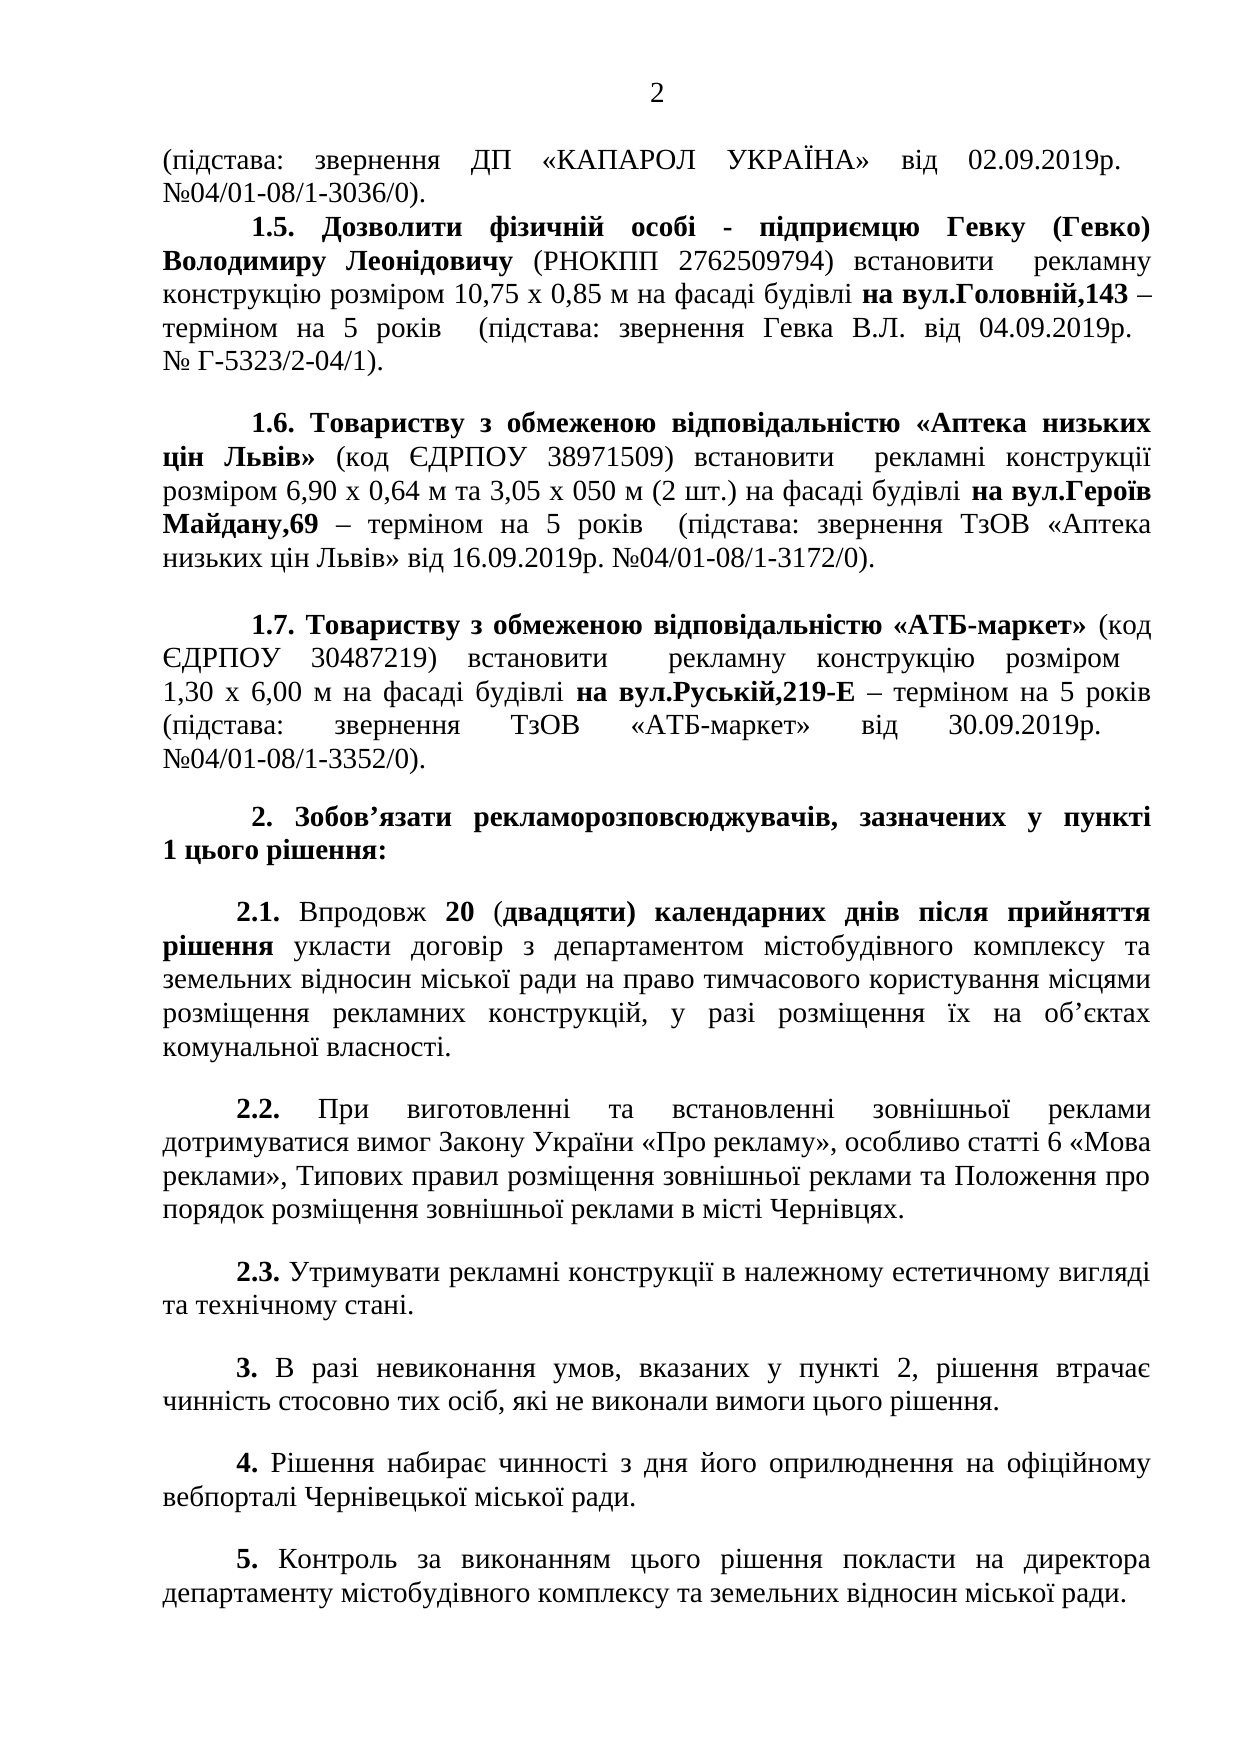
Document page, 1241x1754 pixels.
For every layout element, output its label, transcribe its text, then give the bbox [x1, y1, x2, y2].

text 2.3. Утримувати рекламні конструкції в належному естетичному вигляді та технічному стані. [162, 1254, 1152, 1321]
text 2.1. Впродовж 20 (двадцяти) календарних днів після прийняття рішення укласти договір з департаментом містобудівного комплексу та земельних відносин міської ради на право тимчасового користування місцями розміщення рекламних конструкцій, у разі розміщення їх на об’єктах комунальної власності. [162, 894, 1152, 1062]
text 2.2. При виготовленні та встановленні зовнішньої реклами дотримуватися вимог Закону України «Про рекламу», особливо статті 6 «Мова реклами», Типових правил розміщення зовнішньої реклами та Положення про порядок розміщення зовнішньої реклами в місті Чернівцях. [162, 1091, 1152, 1225]
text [162, 142, 1152, 209]
text 5. Контроль за виконанням цього рішення покласти на директора департаменту містобудівного комплексу та земельних відносин міської ради. [162, 1541, 1152, 1608]
text 4. Рішення набирає чинності з дня його оприлюднення на офіційному вебпорталі Чернівецької міської ради. [162, 1446, 1152, 1513]
text 1.7. Товариству з обмеженою відповідальністю «АТБ-маркет» (код ЄДРПОУ 30487219) встановити рекламну конструкцію розміром 1,30 х 6,00 м на фасаді будівлі на вул.Руській,219-Е – терміном на 5 років (підстава: звернення ТзОВ «АТБ-маркет» від 30.09.2019р. №04/01-08/1-3352/0). [162, 607, 1152, 774]
text 1.5. Дозволити фізичній особі - підприємцю Гевку (Гевко) Володимиру Леонідовичу (РНОКПП 2762509794) встановити рекламну конструкцію розміром 10,75 х 0,85 м на фасаді будівлі на вул.Головній,143 – терміном на 5 років (підстава: звернення Гевка В.Л. від 04.09.2019р. № Г-5323/2-04/1). [162, 209, 1152, 377]
text 1.6. Товариству з обмеженою відповідальністю «Аптека низьких цін Львів» (код ЄДРПОУ 38971509) встановити рекламні конструкції розміром 6,90 х 0,64 м та 3,05 х 050 м (2 шт.) на фасаді будівлі на вул.Героїв Майдану,69 – терміном на 5 років (підстава: звернення ТзОВ «Аптека низьких цін Львів» від 16.09.2019р. №04/01-08/1-3172/0). [162, 406, 1152, 573]
text 2. Зобов’язати рекламорозповсюджувачів, зазначених у пункті 1 цього рішення: [162, 799, 1152, 866]
text 3. В разі невиконання умов, вказаних у пункті 2, рішення втрачає чинність стосовно тих осіб, які не виконали вимоги цього рішення. [162, 1350, 1152, 1417]
